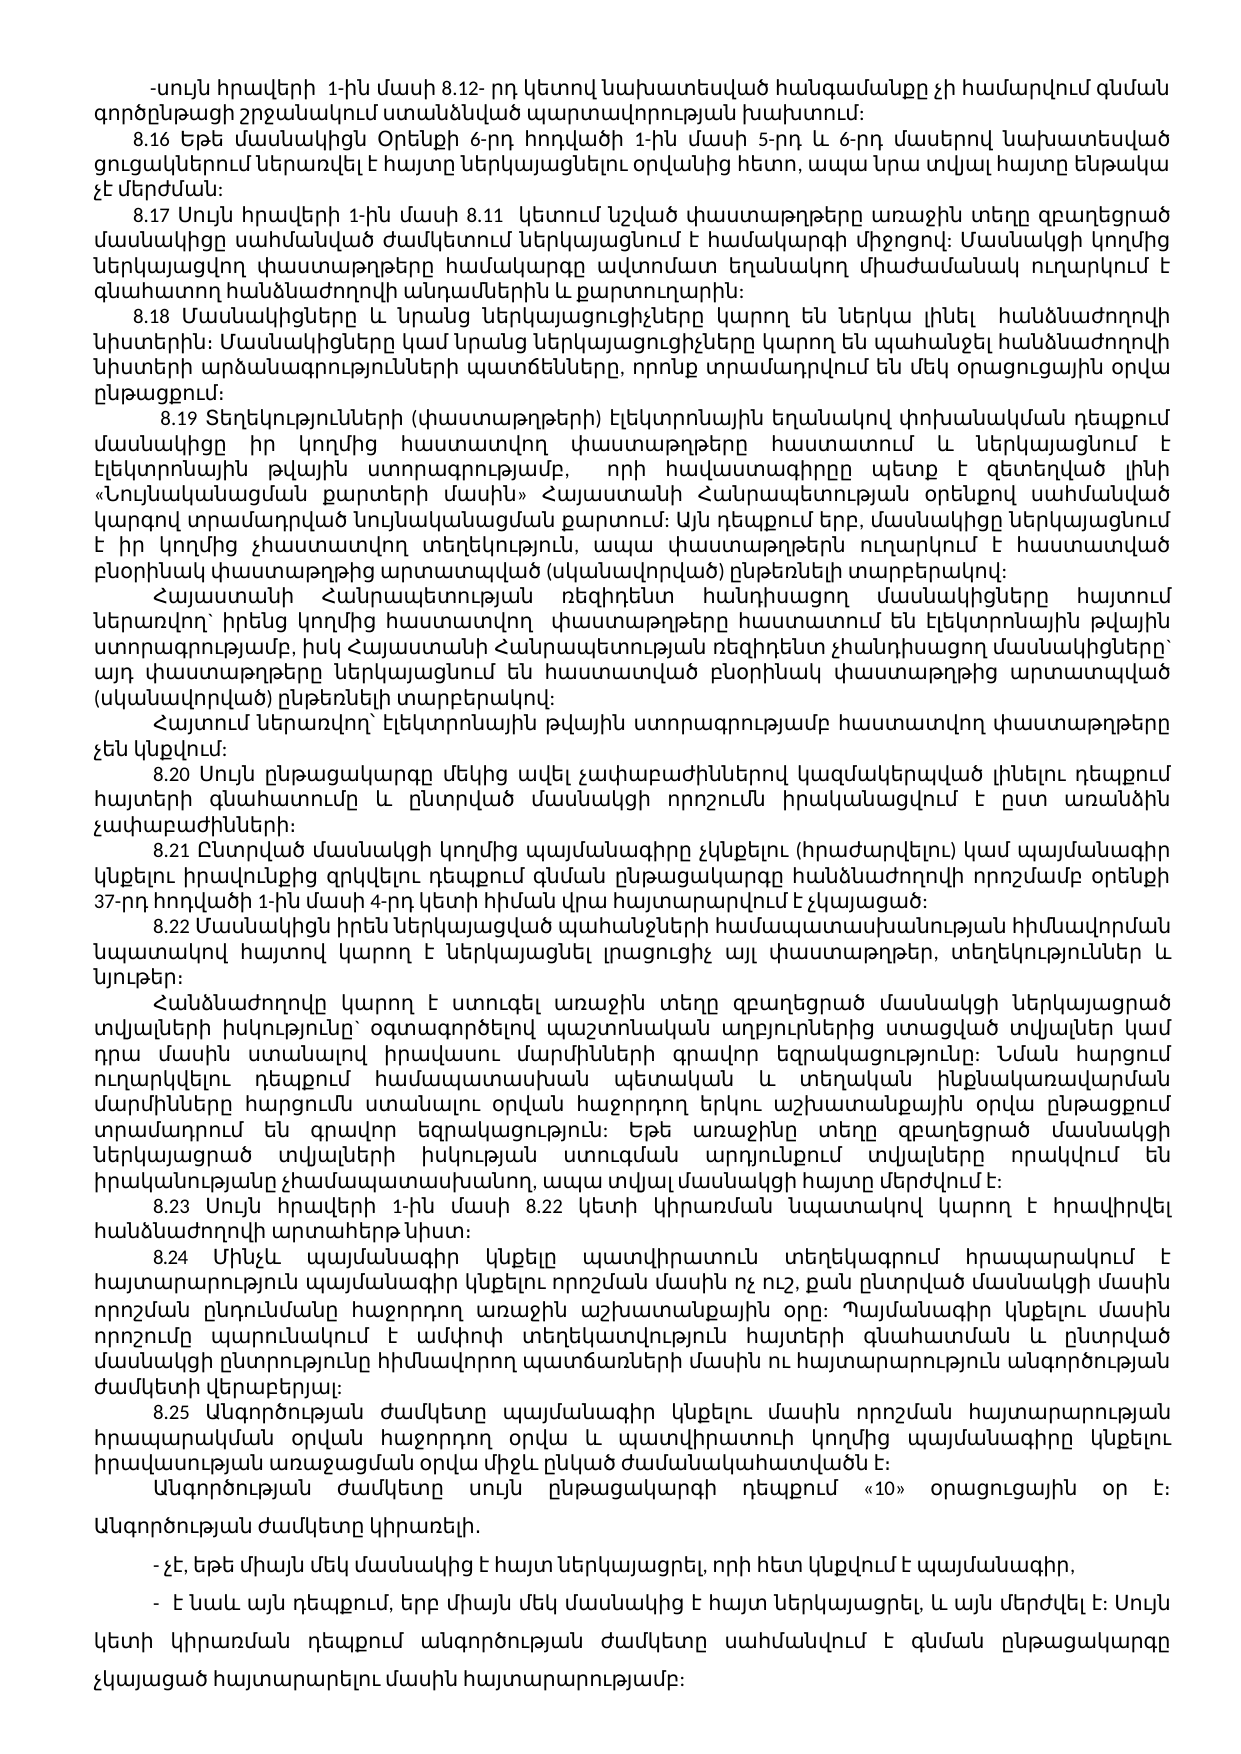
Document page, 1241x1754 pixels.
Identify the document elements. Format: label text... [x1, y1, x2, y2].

text 8.24 Մինչև պայմանագիր կնքելը պատվիրատուն տեղեկագրում հրապարակում է հայտարարություն պայմանագիր կնքելու որոշման մասին ոչ ուշ, քան ընտրված մասնակցի մասին որոշման ընդունմանը հաջորդող առաջին աշխատանքային օրը: Պայմանագիր կնքելու մասին որոշումը պարունակում է ամփոփ տեղեկատվություն հայտերի գնահատման և ընտրված մասնակցի ընտրությունը հիմնավորող պատճառների մասին ու հայտարարություն անգործության ժամկետի վերաբերյալ: [94, 1244, 1171, 1399]
text 8.18 Մասնակիցները և նրանց ներկայացուցիչները կարող են ներկա լինել հանձնաժողովի նիստերին։ Մասնակիցները կամ նրանց ներկայացուցիչները կարող են պահանջել հանձնաժողովի նիստերի արձանագրությունների պատճենները, որոնք տրամադրվում են մեկ օրացուցային օրվա ընթացքում։ [94, 304, 1171, 405]
text - չէ, եթե միայն մեկ մասնակից է հայտ ներկայացրել, որի հետ կնքվում է պայմանագիր, [94, 1552, 1171, 1577]
text 8.16 Եթե մասնակիցն Օրենքի 6-րդ հոդվածի 1-ին մասի 5-րդ և 6-րդ մասերով նախատեսված ցուցակներում ներառվել է հայտը ներկայացնելու օրվանից հետո, ապա նրա տվյալ հայտը ենթակա չէ մերժման: [94, 126, 1171, 202]
text - է նաև այն դեպքում, երբ միայն մեկ մասնակից է հայտ ներկայացրել, և այն մերժվել է: Սույն կետի կիրառման դեպքում անգործության ժամկետը սահմանվում է գնման ընթացակարգը չկայացած հայտարարելու մասին հայտարարությամբ: [94, 1590, 1171, 1692]
text Հանձնաժողովը կարող է ստուգել առաջին տեղը զբաղեցրած մասնակցի ներկայացրած տվյալների իսկությունը` օգտագործելով պաշտոնական աղբյուրներից ստացված տվյալներ կամ դրա մասին ստանալով իրավասու մարմինների գրավոր եզրակացությունը: Նման հարցում ուղարկվելու դեպքում համապատասխան պետական և տեղական ինքնակառավարման մարմինները հարցումն ստանալու օրվան հաջորդող երկու աշխատանքային օրվա ընթացքում տրամադրում են գրավոր եզրակացություն: Եթե առաջինը տեղը զբաղեցրած մասնակցի ներկայացրած տվյալների իսկության ստուգման արդյունքում տվյալները որակվում են իրականությանը չհամապատասխանող, ապա տվյալ մասնակցի հայտը մերժվում է: [94, 990, 1171, 1193]
text 8.22 Մասնակիցն իրեն ներկայացված պահանջների համապատասխանության հիմնավորման նպատակով հայտով կարող է ներկայացնել լրացուցիչ այլ փաստաթղթեր, տեղեկություններ և նյութեր։ [94, 914, 1171, 990]
text Հայտում ներառվող՝ էլեկտրոնային թվային ստորագրությամբ հաստատվող փաստաթղթերը չեն կնքվում: [94, 710, 1171, 761]
text 8.21 Ընտրված մասնակցի կողմից պայմանագիրը չկնքելու (հրաժարվելու) կամ պայմանագիր կնքելու իրավունքից զրկվելու դեպքում գնման ընթացակարգը հանձնաժողովի որոշմամբ օրենքի 37-րդ հոդվածի 1-ին մասի 4-րդ կետի հիման վրա հայտարարվում է չկայացած: [94, 837, 1171, 914]
text Հայաստանի Հանրապետության ռեզիդենտ հանդիսացող մասնակիցները հայտում ներառվող` իրենց կողմից հաստատվող փաստաթղթերը հաստատում են էլեկտրոնային թվային ստորագրությամբ, իսկ Հայաստանի Հանրապետության ռեզիդենտ չհանդիսացող մասնակիցները` այդ փաստաթղթերը ներկայացնում են հաստատված բնօրինակ փաստաթղթից արտատպված (սկանավորված) ընթեռնելի տարբերակով: [94, 583, 1171, 710]
text 8.19 Տեղեկությունների (փաստաթղթերի) էլեկտրոնային եղանակով փոխանակման դեպքում մասնակիցը իր կողմից հաստատվող փաստաթղթերը հաստատում և ներկայացնում է էլեկտրոնային թվային ստորագրությամբ, որի հավաստագիրըը պետք է զետեղված լինի «Նույնականացման քարտերի մասին» Հայաստանի Հանրապետության օրենքով սահմանված կարգով տրամադրված նույնականացման քարտում: Այն դեպքում երբ, մասնակիցը ներկայացնում է իր կողմից չհաստատվող տեղեկություն, ապա փաստաթղթերն ուղարկում է հաստատված բնօրինակ փաստաթղթից արտատպված (սկանավորված) ընթեռնելի տարբերակով: [94, 405, 1171, 583]
text 8.17 Սույն հրավերի 1-ին մասի 8.11 կետում նշված փաստաթղթերը առաջին տեղը զբաղեցրած մասնակիցը սահմանված ժամկետում ներկայացնում է համակարգի միջոցով: Մասնակցի կողմից ներկայացվող փաստաթղթերը համակարգը ավտոմատ եղանակող միաժամանակ ուղարկում է գնահատող հանձնաժողովի անդամներին և քարտուղարին: [94, 202, 1171, 304]
text 8.20 Սույն ընթացակարգը մեկից ավել չափաբաժիններով կազմակերպված լինելու դեպքում հայտերի գնահատումը և ընտրված մասնակցի որոշումն իրականացվում է ըստ առանձին չափաբաժինների։ [94, 761, 1171, 837]
text 8.23 Սույն հրավերի 1-ին մասի 8.22 կետի կիրառման նպատակով կարող է հրավիրվել հանձնաժողովի արտահերթ նիստ։ [94, 1193, 1171, 1244]
text Անգործության ժամկետը սույն ընթացակարգի դեպքում «10» օրացուցային օր է։ Անգործության ժամկետը կիրառելի․ [94, 1476, 1171, 1539]
text 8.25 Անգործության ժամկետը պայմանագիր կնքելու մասին որոշման հայտարարության հրապարակման օրվան հաջորդող օրվա և պատվիրատուի կողմից պայմանագիրը կնքելու իրավասության առաջացման օրվա միջև ընկած ժամանակահատվածն է։ [94, 1399, 1171, 1476]
text -սույն հրավերի 1-ին մասի 8.12- րդ կետով նախատեսված հանգամանքը չի համարվում գնման գործընթացի շրջանակում ստանձնված պարտավորության խախտում: [94, 75, 1171, 126]
